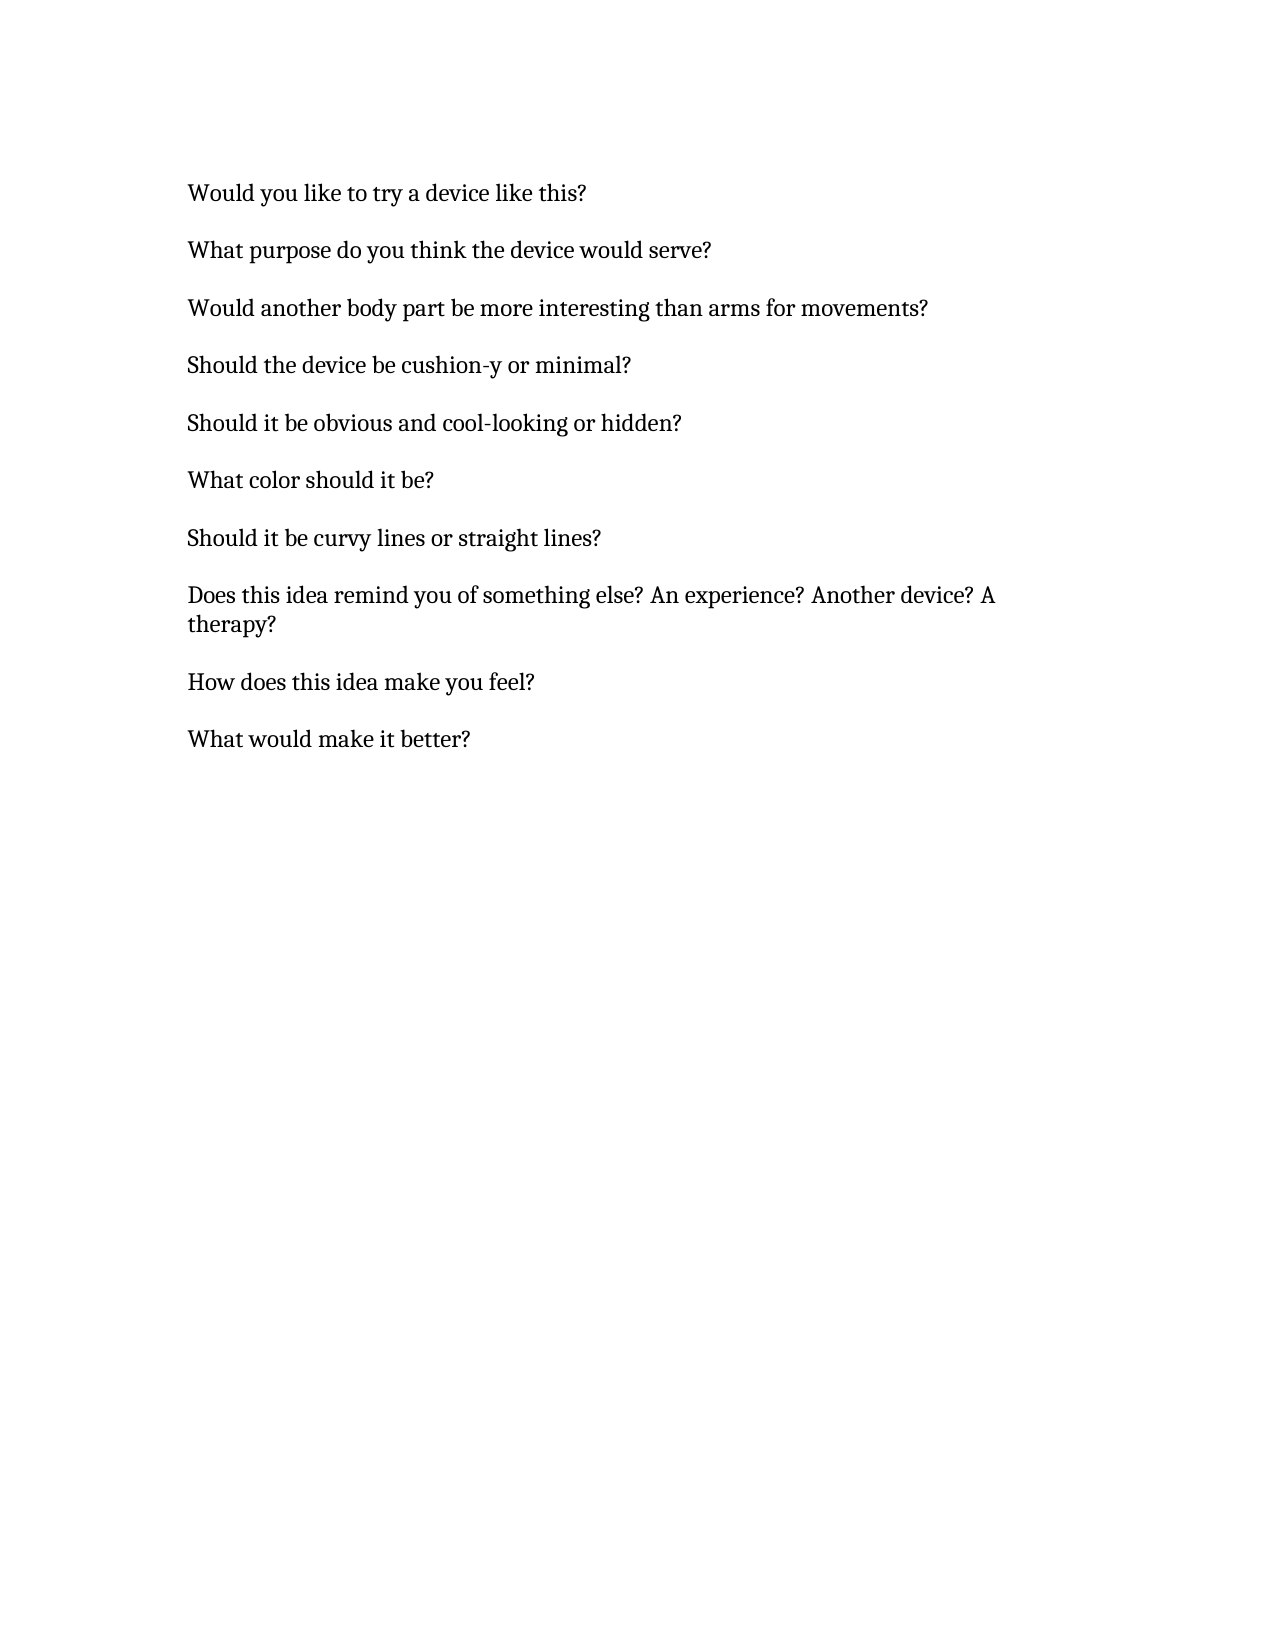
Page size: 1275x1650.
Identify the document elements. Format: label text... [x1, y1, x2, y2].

text Does this idea remind you of something else? An experience? Another device? A therapy? [187, 581, 1087, 639]
text What would make it better? [187, 725, 1087, 754]
text What purpose do you think the device would serve? [187, 236, 1087, 265]
text Should the device be cushion-y or minimal? [187, 351, 1087, 380]
text Should it be curvy lines or straight lines? [187, 524, 1087, 552]
text Should it be obvious and cool-looking or hidden? [187, 409, 1087, 437]
text Would you like to try a device like this? [187, 179, 1087, 207]
text What color should it be? [187, 466, 1087, 495]
text Would another body part be more interesting than arms for movements? [187, 294, 1087, 322]
text How does this idea make you feel? [187, 667, 1087, 696]
